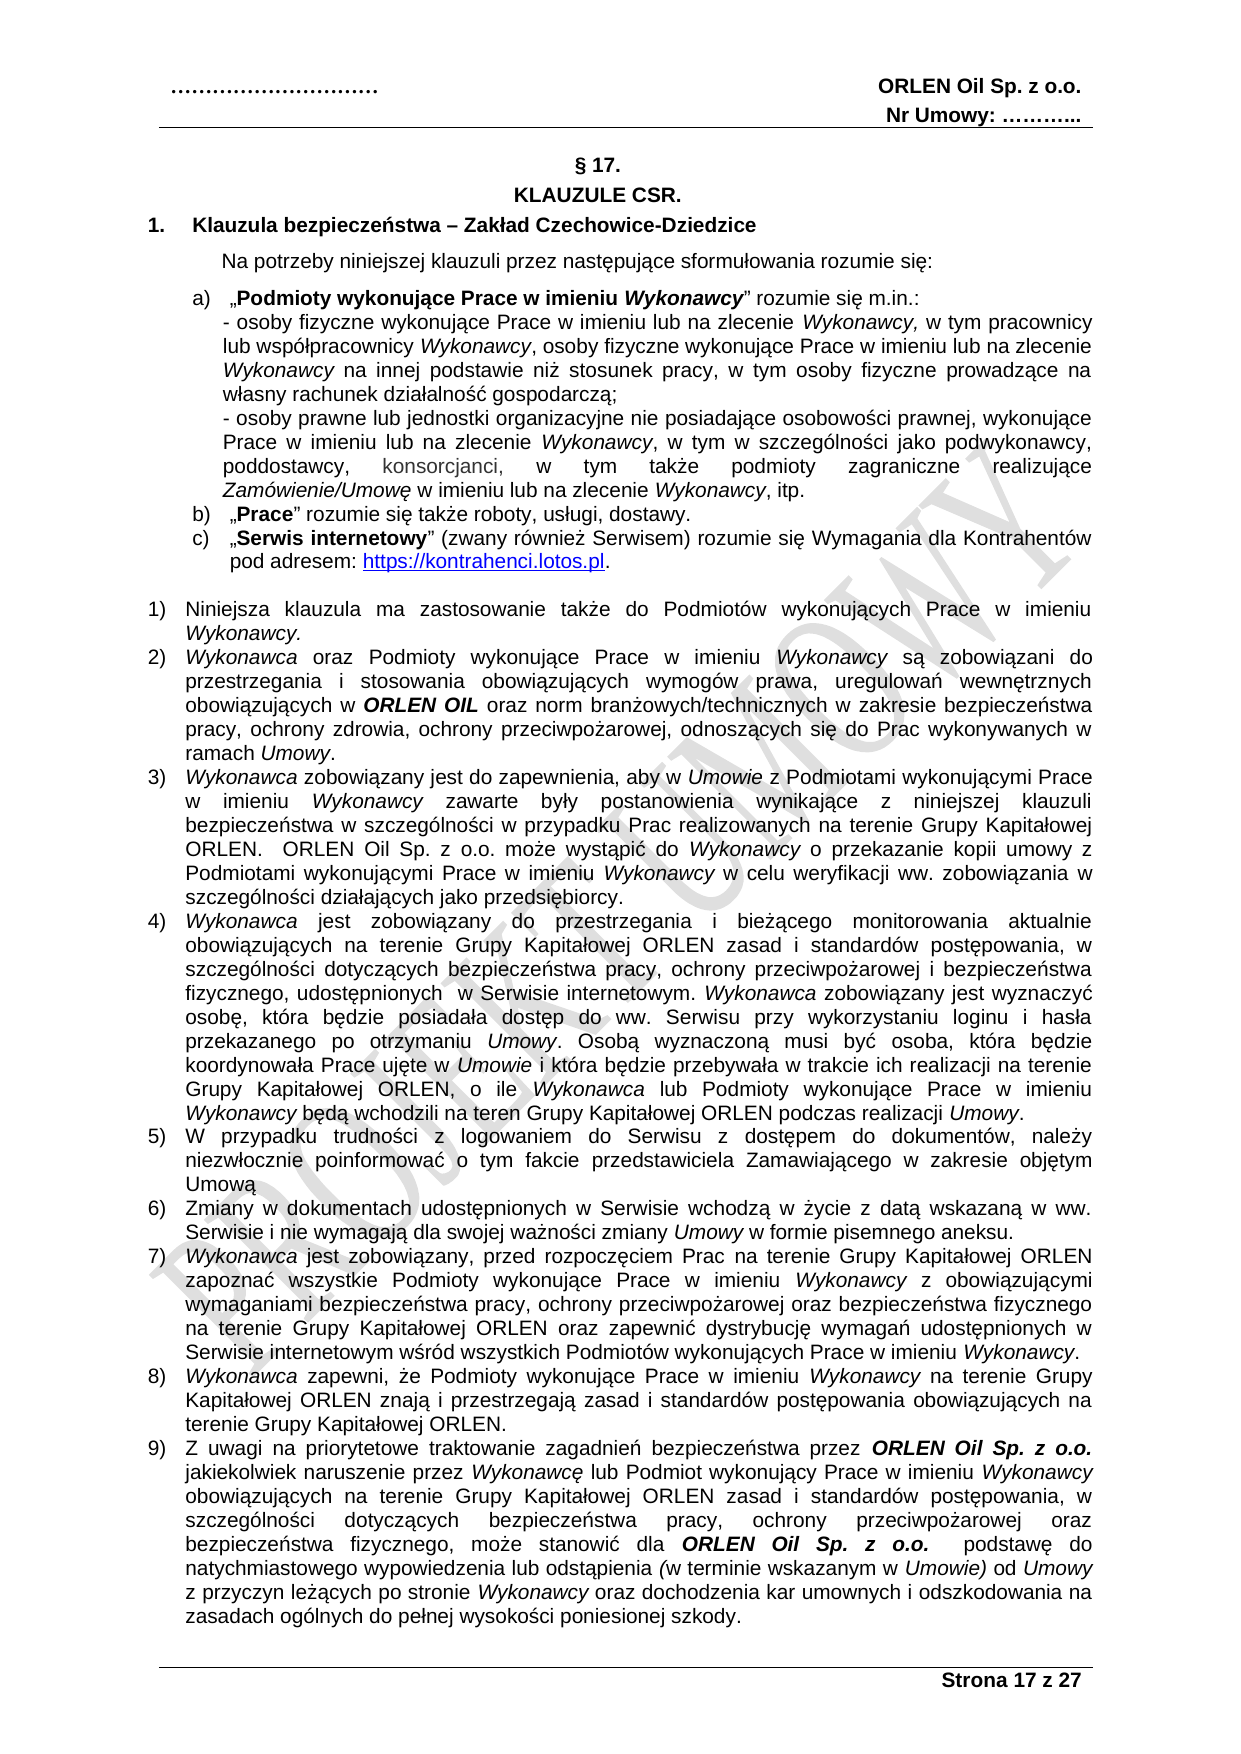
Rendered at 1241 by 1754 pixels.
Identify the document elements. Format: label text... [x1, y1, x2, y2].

list „Serwis internetowy” (zwany również Serwisem) rozumie się Wymagania dla Kontrahentów pod adresem: https://kontrahenci.lotos.pl. [192, 525, 1093, 573]
text § 17. [103, 152, 1093, 176]
list Klauzula bezpieczeństwa – Zakład Czechowice-Dziedzice [148, 213, 1093, 237]
list W przypadku trudności z logowaniem do Serwisu z dostępem do dokumentów, należy niezwłocznie poinformować o tym fakcie przedstawiciela Zamawiającego w zakresie objętym Umową [148, 1124, 1093, 1196]
list Wykonawca zapewni, że Podmioty wykonujące Prace w imieniu Wykonawcy na terenie Grupy Kapitałowej ORLEN znają i przestrzegają zasad i standardów postępowania obowiązujących na terenie Grupy Kapitałowej ORLEN. [148, 1364, 1093, 1436]
list Wykonawca jest zobowiązany do przestrzegania i bieżącego monitorowania aktualnie obowiązujących na terenie Grupy Kapitałowej ORLEN zasad i standardów postępowania, w szczególności dotyczących bezpieczeństwa pracy, ochrony przeciwpożarowej i bezpieczeństwa fizycznego, udostępnionych w Serwisie internetowym. Wykonawca zobowiązany jest wyznaczyć osobę, która będzie posiadała dostęp do ww. Serwisu przy wykorzystaniu loginu i hasła przekazanego po otrzymaniu Umowy. Osobą wyznaczoną musi być osoba, która będzie koordynowała Prace ujęte w Umowie i która będzie przebywała w trakcie ich realizacji na terenie Grupy Kapitałowej ORLEN, o ile Wykonawca lub Podmioty wykonujące Prace w imieniu Wykonawcy będą wchodzili na teren Grupy Kapitałowej ORLEN podczas realizacji Umowy. [148, 909, 1093, 1124]
text KLAUZULE CSR. [103, 183, 1093, 207]
list „Podmioty wykonujące Prace w imieniu Wykonawcy” rozumie się m.in.: [192, 286, 1093, 310]
list Wykonawca oraz Podmioty wykonujące Prace w imieniu Wykonawcy są zobowiązani do przestrzegania i stosowania obowiązujących wymogów prawa, uregulowań wewnętrznych obowiązujących w ORLEN OIL oraz norm branżowych/technicznych w zakresie bezpieczeństwa pracy, ochrony zdrowia, ochrony przeciwpożarowej, odnoszących się do Prac wykonywanych w ramach Umowy. [148, 645, 1093, 765]
list „Prace” rozumie się także roboty, usługi, dostawy. [192, 501, 1093, 525]
list Wykonawca zobowiązany jest do zapewnienia, aby w Umowie z Podmiotami wykonującymi Prace w imieniu Wykonawcy zawarte były postanowienia wynikające z niniejszej klauzuli bezpieczeństwa w szczególności w przypadku Prac realizowanych na terenie Grupy Kapitałowej ORLEN. ORLEN Oil Sp. z o.o. może wystąpić do Wykonawcy o przekazanie kopii umowy z Podmiotami wykonującymi Prace w imieniu Wykonawcy w celu weryfikacji ww. zobowiązania w szczególności działających jako przedsiębiorcy. [148, 765, 1093, 909]
text - osoby fizyczne wykonujące Prace w imieniu lub na zlecenie Wykonawcy, w tym pracownicy lub współpracownicy Wykonawcy, osoby fizyczne wykonujące Prace w imieniu lub na zlecenie Wykonawcy na innej podstawie niż stosunek pracy, w tym osoby fizyczne prowadzące na własny rachunek działalność gospodarczą; [223, 310, 1093, 406]
text Na potrzeby niniejszej klauzuli przez następujące sformułowania rozumie się: [148, 249, 1093, 273]
list Wykonawca jest zobowiązany, przed rozpoczęciem Prac na terenie Grupy Kapitałowej ORLEN zapoznać wszystkie Podmioty wykonujące Prace w imieniu Wykonawcy z obowiązującymi wymaganiami bezpieczeństwa pracy, ochrony przeciwpożarowej oraz bezpieczeństwa fizycznego na terenie Grupy Kapitałowej ORLEN oraz zapewnić dystrybucję wymagań udostępnionych w Serwisie internetowym wśród wszystkich Podmiotów wykonujących Prace w imieniu Wykonawcy. [148, 1244, 1093, 1364]
list Z uwagi na priorytetowe traktowanie zagadnień bezpieczeństwa przez ORLEN Oil Sp. z o.o. jakiekolwiek naruszenie przez Wykonawcę lub Podmiot wykonujący Prace w imieniu Wykonawcy obowiązujących na terenie Grupy Kapitałowej ORLEN zasad i standardów postępowania, w szczególności dotyczących bezpieczeństwa pracy, ochrony przeciwpożarowej oraz bezpieczeństwa fizycznego, może stanowić dla ORLEN Oil Sp. z o.o. podstawę do natychmiastowego wypowiedzenia lub odstąpienia (w terminie wskazanym w Umowie) od Umowy z przyczyn leżących po stronie Wykonawcy oraz dochodzenia kar umownych i odszkodowania na zasadach ogólnych do pełnej wysokości poniesionej szkody. [148, 1436, 1093, 1627]
text - osoby prawne lub jednostki organizacyjne nie posiadające osobowości prawnej, wykonujące Prace w imieniu lub na zlecenie Wykonawcy, w tym w szczególności jako podwykonawcy, poddostawcy, konsorcjanci, w tym także podmioty zagraniczne realizujące Zamówienie/Umowę w imieniu lub na zlecenie Wykonawcy, itp. [223, 406, 1093, 501]
list Zmiany w dokumentach udostępnionych w Serwisie wchodzą w życie z datą wskazaną w ww. Serwisie i nie wymagają dla swojej ważności zmiany Umowy w formie pisemnego aneksu. [148, 1196, 1093, 1244]
list Niniejsza klauzula ma zastosowanie także do Podmiotów wykonujących Prace w imieniu Wykonawcy. [148, 597, 1093, 645]
